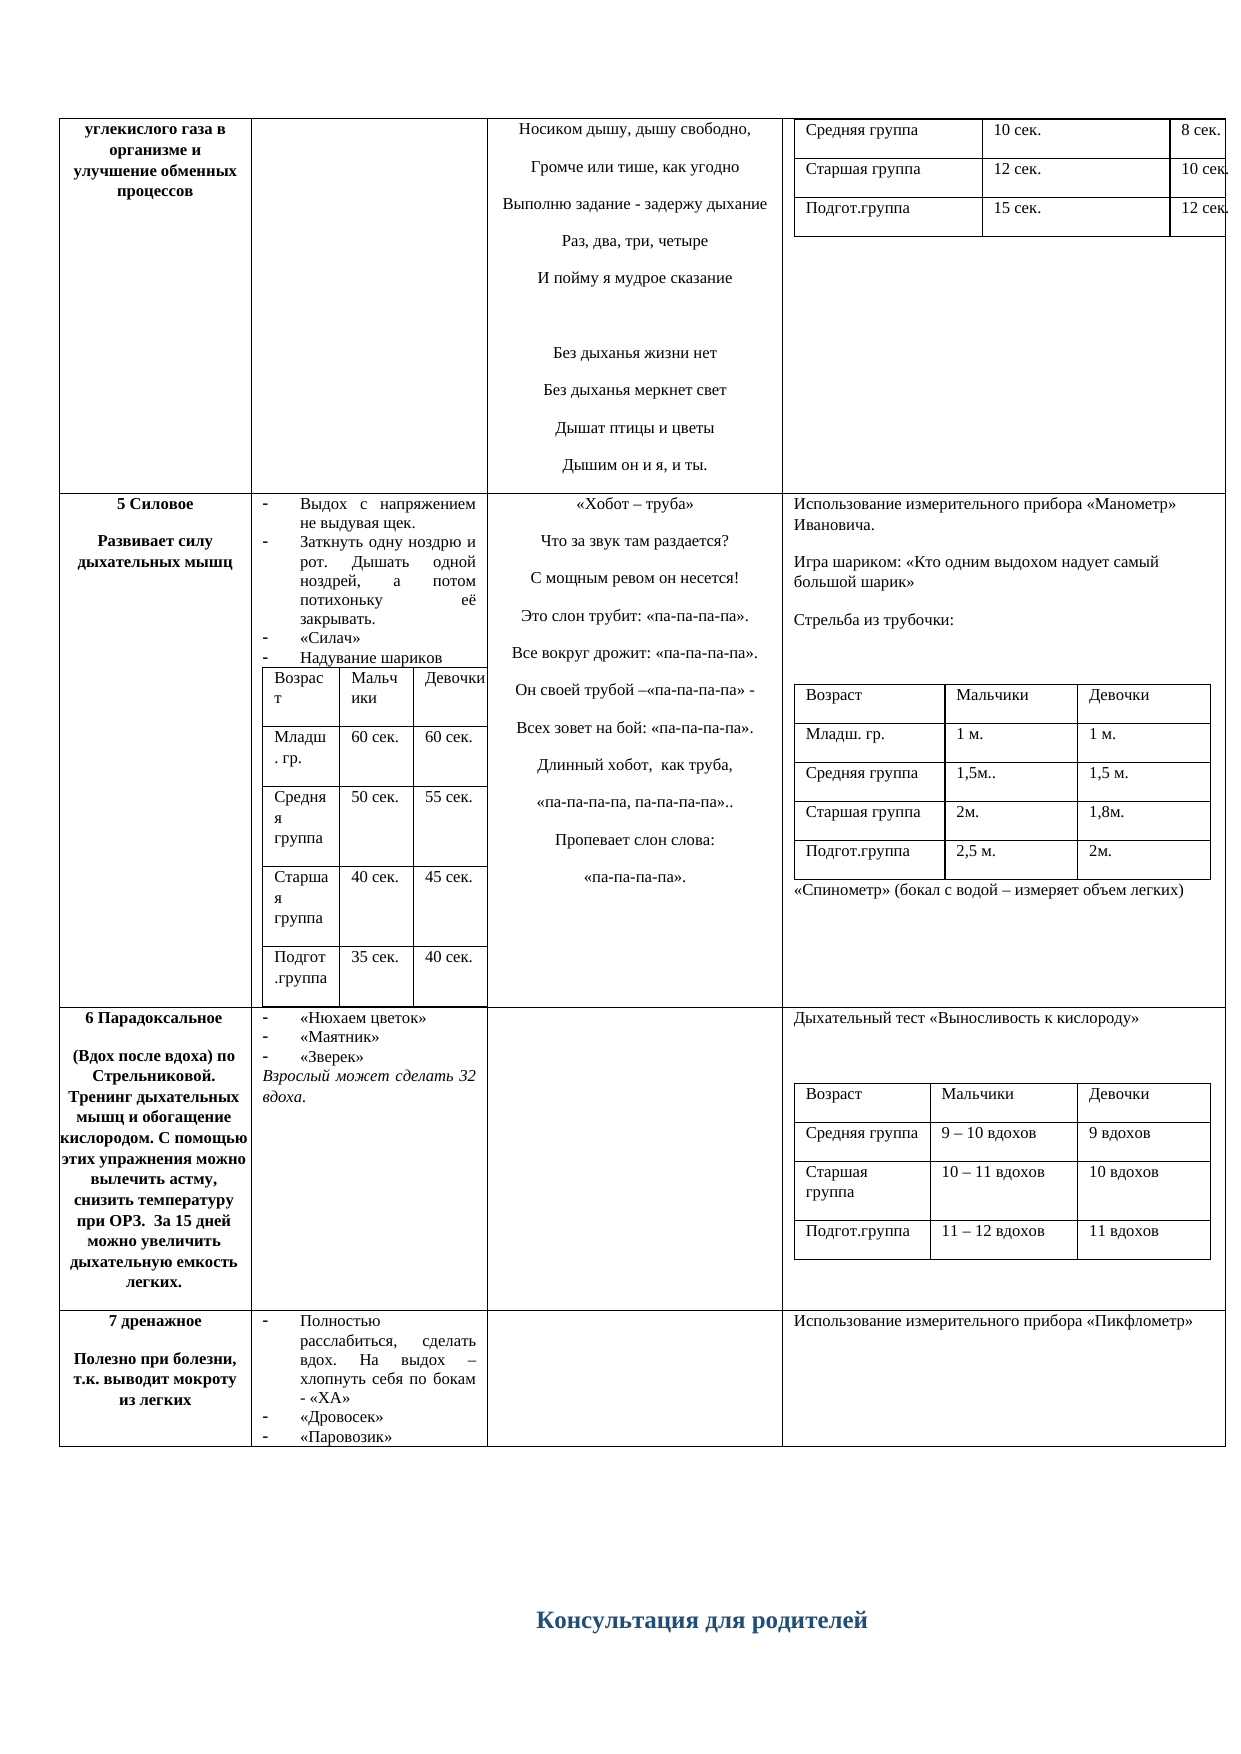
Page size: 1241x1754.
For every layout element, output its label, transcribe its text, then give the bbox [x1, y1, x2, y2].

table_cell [252, 119, 487, 493]
list Консультация для родителей [252, 1605, 1152, 1634]
table_cell «Хобот – труба» Что за звук там раздается? С мощным ревом он несется! Это слон трубит: «па-па-па-па». Все вокруг дрожит: «па-па-па-па». Он своей трубой –«па-па-па-па» - Всех зовет на бой: «па-па-па-па». Длинный хобот, как труба, «па-па-па-па, па-па-па-па».. Пропевает слон слова: «па-па-па-па». [488, 494, 782, 1007]
table_cell 6 Парадоксальное (Вдох после вдоха) по Стрельниковой. Тренинг дыхательных мышц и обогащение кислородом. С помощью этих упражнения можно вылечить астму, снизить температуру при ОРЗ. За 15 дней можно увеличить дыхательную емкость легких. [60, 1008, 251, 1310]
table_cell Использование измерительного прибора «Манометр» Ивановича. Игра шариком: «Кто одним выдохом надует самый большой шарик» Стрельба из трубочки: «Спинометр» (бокал с водой – измеряет объем легких) [783, 494, 1225, 1007]
table_cell [488, 1008, 782, 1310]
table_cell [488, 119, 782, 493]
table_cell Дыхательный тест «Выносливость к кислороду» [783, 1008, 1225, 1310]
table_cell Полностью расслабиться, сделать вдох. На выдох – хлопнуть себя по бокам - «ХА» «Дровосек» «Паровозик» [252, 1311, 487, 1446]
table_cell Использование измерительного прибора «Пикфлометр» [783, 1311, 1225, 1446]
table_cell 5 Силовое Развивает силу дыхательных мышц [60, 494, 251, 1007]
table_cell [488, 1311, 782, 1446]
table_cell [783, 119, 1225, 493]
table_cell Выдох с напряжением не выдувая щек. Заткнуть одну ноздрю и рот. Дышать одной ноздрей, а потом потихоньку её закрывать. «Силач» Надувание шариков [252, 494, 487, 1007]
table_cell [60, 119, 251, 493]
table_cell «Нюхаем цветок» «Маятник» «Зверек» Взрослый может сделать 32 вдоха. [252, 1008, 487, 1310]
table_cell 7 дренажное Полезно при болезни, т.к. выводит мокроту из легких [60, 1311, 251, 1446]
